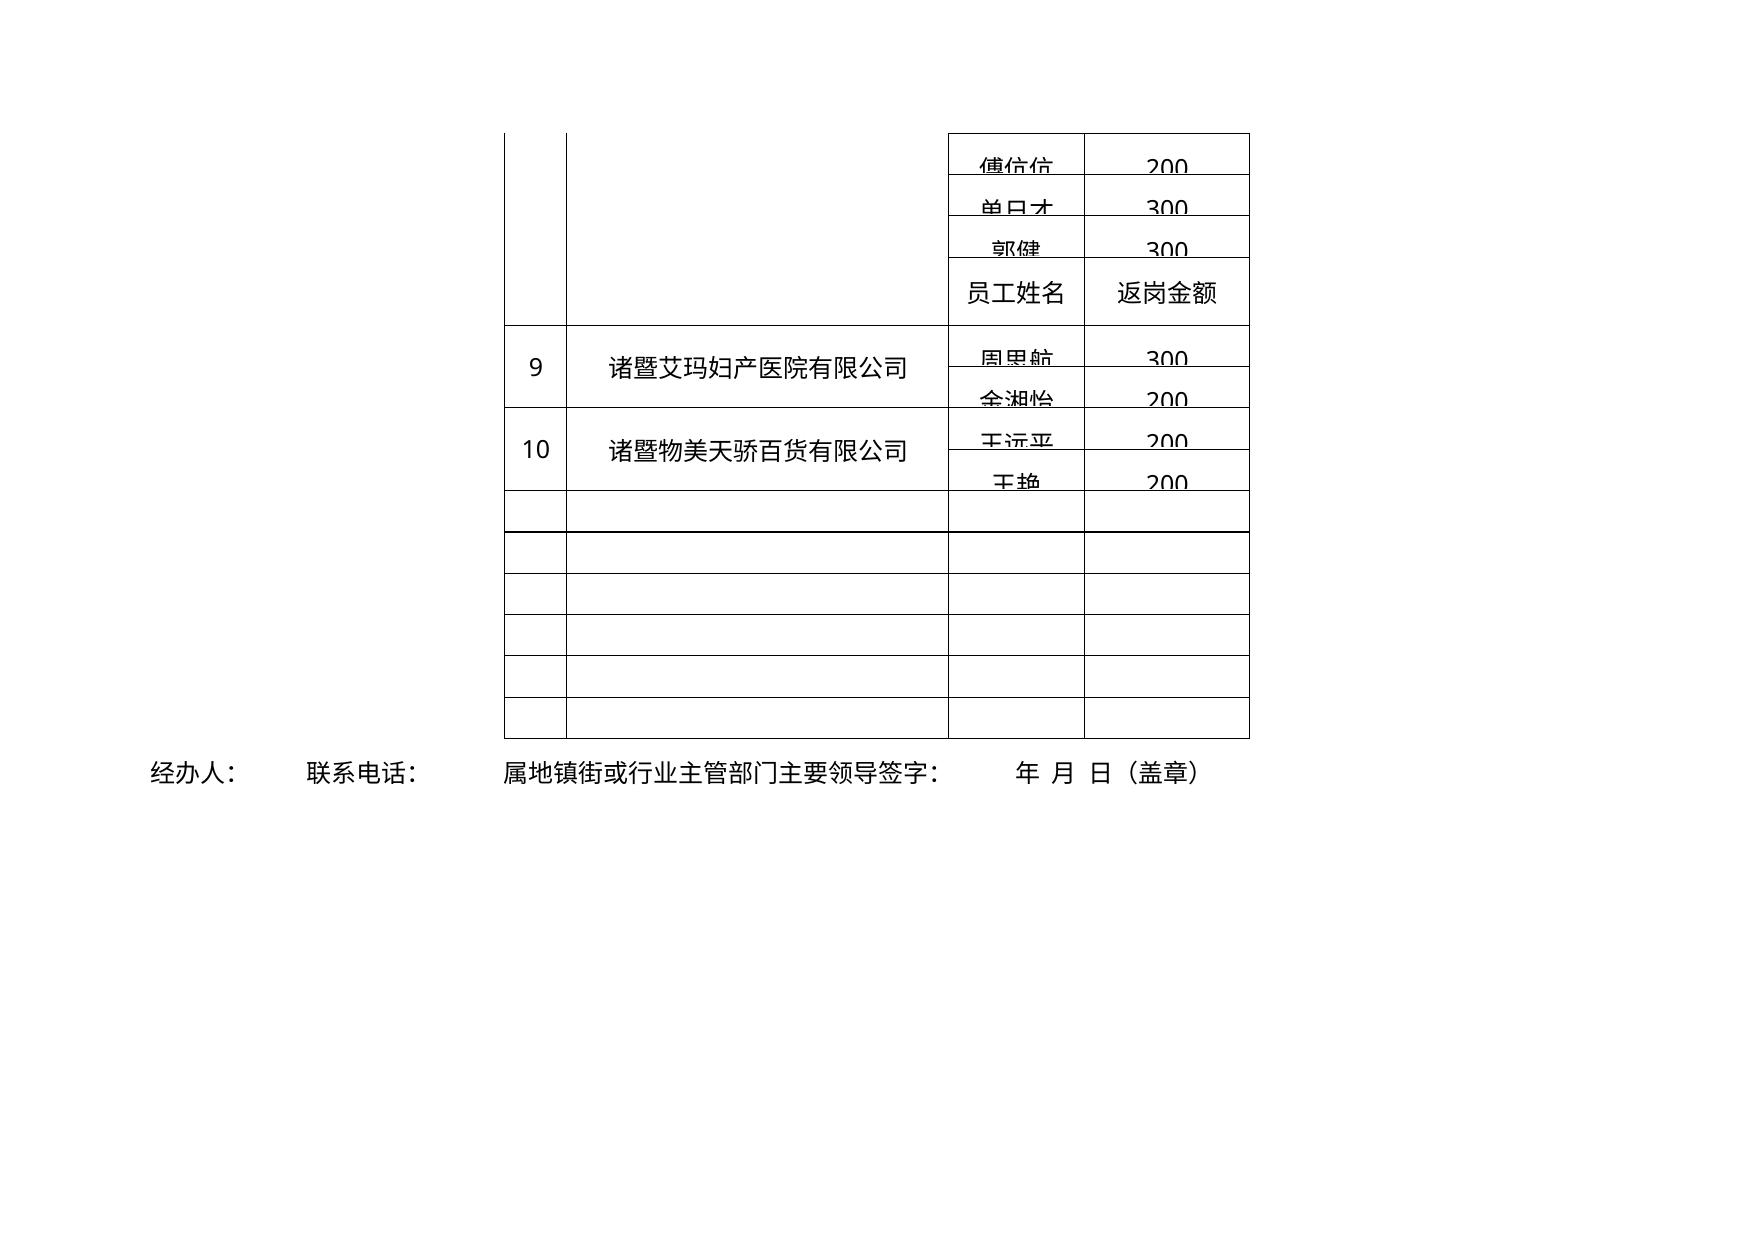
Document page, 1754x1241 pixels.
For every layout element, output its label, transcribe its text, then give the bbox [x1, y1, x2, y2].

table_cell 王艳 [949, 450, 1084, 490]
table_cell [567, 491, 948, 531]
table_cell [1085, 698, 1249, 738]
text 经办人： 联系电话： 属地镇街或行业主管部门主要领导签字： 年 月 日（盖章） [150, 739, 1554, 804]
table_cell [505, 615, 566, 655]
table_cell [1085, 615, 1249, 655]
table_cell 200 [1085, 134, 1249, 174]
table_cell 王远平 [949, 408, 1084, 449]
table_cell 诸暨物美天骄百货有限公司 [567, 408, 948, 490]
table_cell [1085, 533, 1249, 573]
table_cell 单日才 [949, 175, 1084, 215]
table_cell 返岗金额 [1085, 258, 1249, 324]
table_cell [949, 698, 1084, 738]
table_cell [505, 533, 566, 573]
table_cell [1085, 491, 1249, 531]
table_cell [567, 615, 948, 655]
table_cell [1085, 574, 1249, 614]
table_cell [567, 533, 948, 573]
table_cell 傅伉伉 [949, 134, 1084, 174]
table_cell 200 [1085, 367, 1249, 407]
table_cell [505, 656, 566, 697]
table_cell 9 [505, 326, 566, 407]
table_cell [567, 698, 948, 738]
table_cell [949, 491, 1084, 531]
table_cell 金湘怡 [949, 367, 1084, 407]
table_cell [505, 698, 566, 738]
table_cell 周思航 [949, 326, 1084, 366]
table_cell 郭健 [949, 216, 1084, 257]
table_cell [505, 574, 566, 614]
table_cell 10 [505, 408, 566, 490]
table_cell [949, 533, 1084, 573]
table_cell [505, 491, 566, 531]
table_cell 300 [1085, 175, 1249, 215]
table_cell 诸暨艾玛妇产医院有限公司 [567, 326, 948, 407]
table_cell [949, 656, 1084, 697]
table_cell [567, 656, 948, 697]
table_cell [949, 615, 1084, 655]
table_cell 300 [1085, 216, 1249, 257]
table_cell [949, 574, 1084, 614]
table_cell 200 [1085, 450, 1249, 490]
table_cell [1085, 656, 1249, 697]
table_cell 200 [1085, 408, 1249, 449]
table_cell 300 [1085, 326, 1249, 366]
table_cell [567, 574, 948, 614]
table_cell 员工姓名 [949, 258, 1084, 324]
